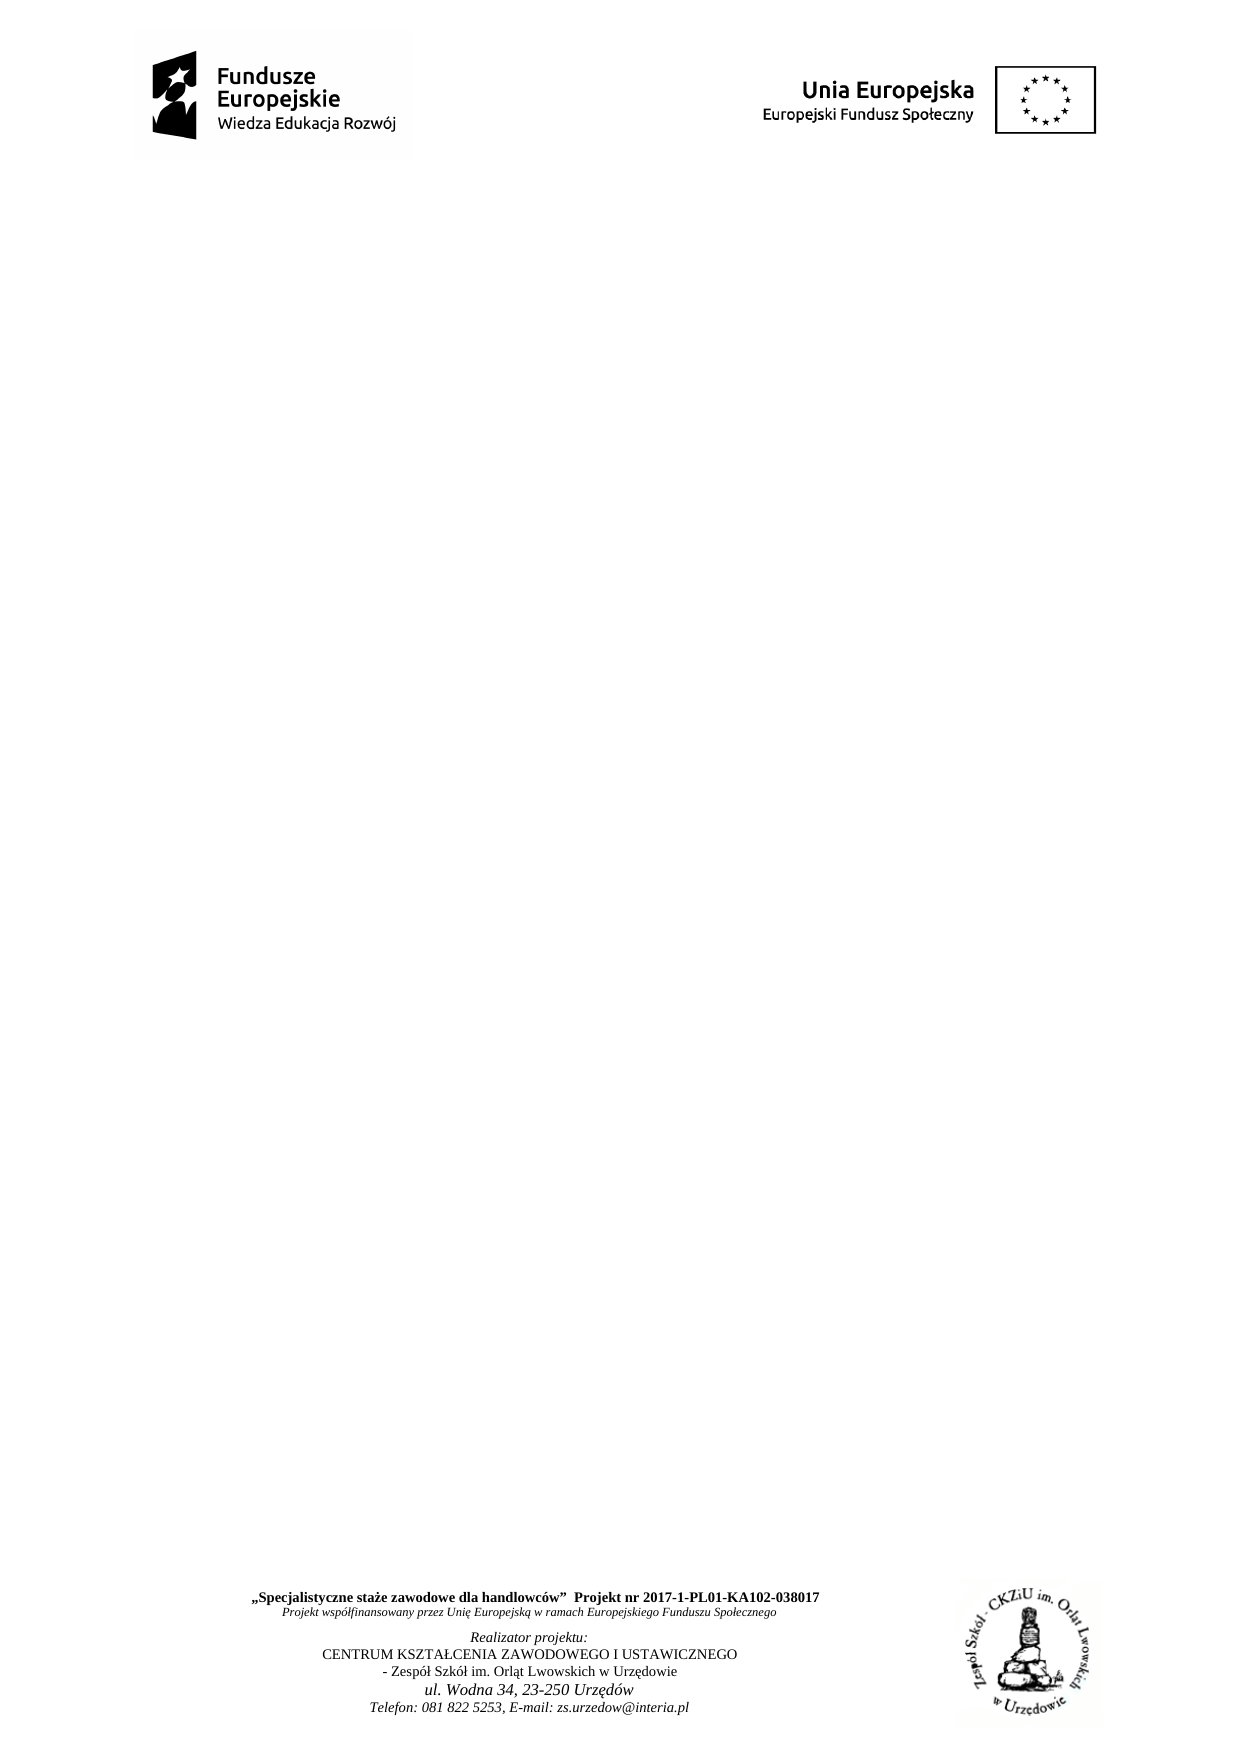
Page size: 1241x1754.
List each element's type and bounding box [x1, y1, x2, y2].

picture [954, 1578, 1104, 1727]
picture [740, 43, 1117, 156]
picture [131, 30, 413, 158]
